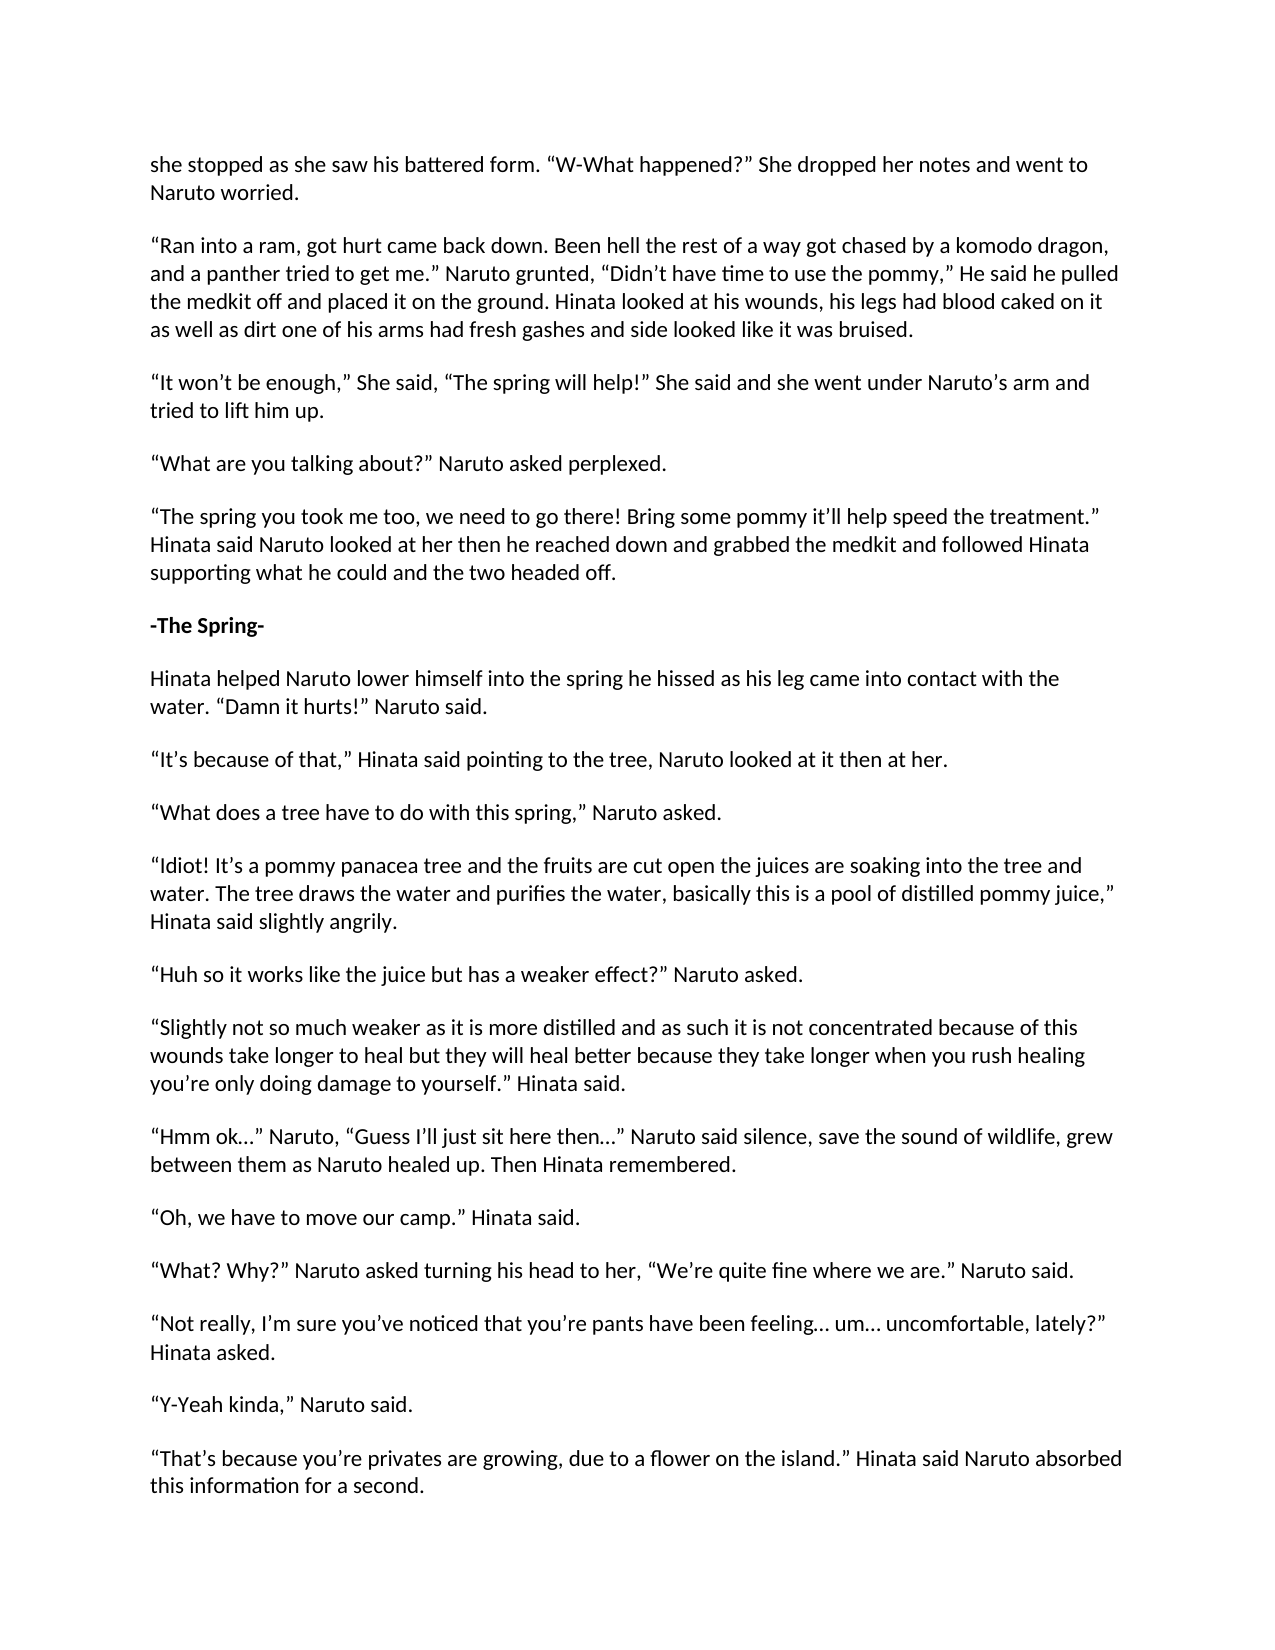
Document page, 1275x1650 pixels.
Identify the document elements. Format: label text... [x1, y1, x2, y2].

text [150, 150, 1125, 206]
text “Oh, we have to move our camp.” Hinata said. [150, 1203, 1125, 1232]
text “Not really, I’m sure you’ve noticed that you’re pants have been feeling… um… uncomfortable, lately?” Hinata asked. [150, 1309, 1125, 1366]
text “It won’t be enough,” She said, “The spring will help!” She said and she went under Naruto’s arm and tried to lift him up. [150, 368, 1125, 424]
text “Huh so it works like the juice but has a weaker effect?” Naruto asked. [150, 960, 1125, 988]
text -The Spring- [150, 611, 1125, 639]
text “Idiot! It’s a pommy panacea tree and the fruits are cut open the juices are soaking into the tree and water. The tree draws the water and purifies the water, basically this is a pool of distilled pommy juice,” Hinata said slightly angrily. [150, 851, 1125, 935]
text “What does a tree have to do with this spring,” Naruto asked. [150, 798, 1125, 826]
text “Slightly not so much weaker as it is more distilled and as such it is not concentrated because of this wounds take longer to heal but they will heal better because they take longer when you rush healing you’re only doing damage to yourself.” Hinata said. [150, 1013, 1125, 1097]
text “It’s because of that,” Hinata said pointing to the tree, Naruto looked at it then at her. [150, 745, 1125, 773]
text “Hmm ok…” Naruto, “Guess I’ll just sit here then…” Naruto said silence, save the sound of wildlife, grew between them as Naruto healed up. Then Hinata remembered. [150, 1122, 1125, 1178]
text “What? Why?” Naruto asked turning his head to her, “We’re quite fine where we are.” Naruto said. [150, 1257, 1125, 1284]
text “The spring you took me too, we need to go there! Bring some pommy it’ll help speed the treatment.” Hinata said Naruto looked at her then he reached down and grabbed the medkit and followed Hinata supporting what he could and the two headed off. [150, 502, 1125, 586]
text “That’s because you’re privates are growing, due to a flower on the island.” Hinata said Naruto absorbed this information for a second. [150, 1444, 1125, 1500]
text Hinata helped Naruto lower himself into the spring he hissed as his leg came into contact with the water. “Damn it hurts!” Naruto said. [150, 664, 1125, 720]
text “Y-Yeah kinda,” Naruto said. [150, 1391, 1125, 1419]
text “Ran into a ram, got hurt came back down. Been hell the rest of a way got chased by a komodo dragon, and a panther tried to get me.” Naruto grunted, “Didn’t have time to use the pommy,” He said he pulled the medkit off and placed it on the ground. Hinata looked at his wounds, his legs had blood caked on it as well as dirt one of his arms had fresh gashes and side looked like it was bruised. [150, 231, 1125, 343]
text “What are you talking about?” Naruto asked perplexed. [150, 449, 1125, 477]
